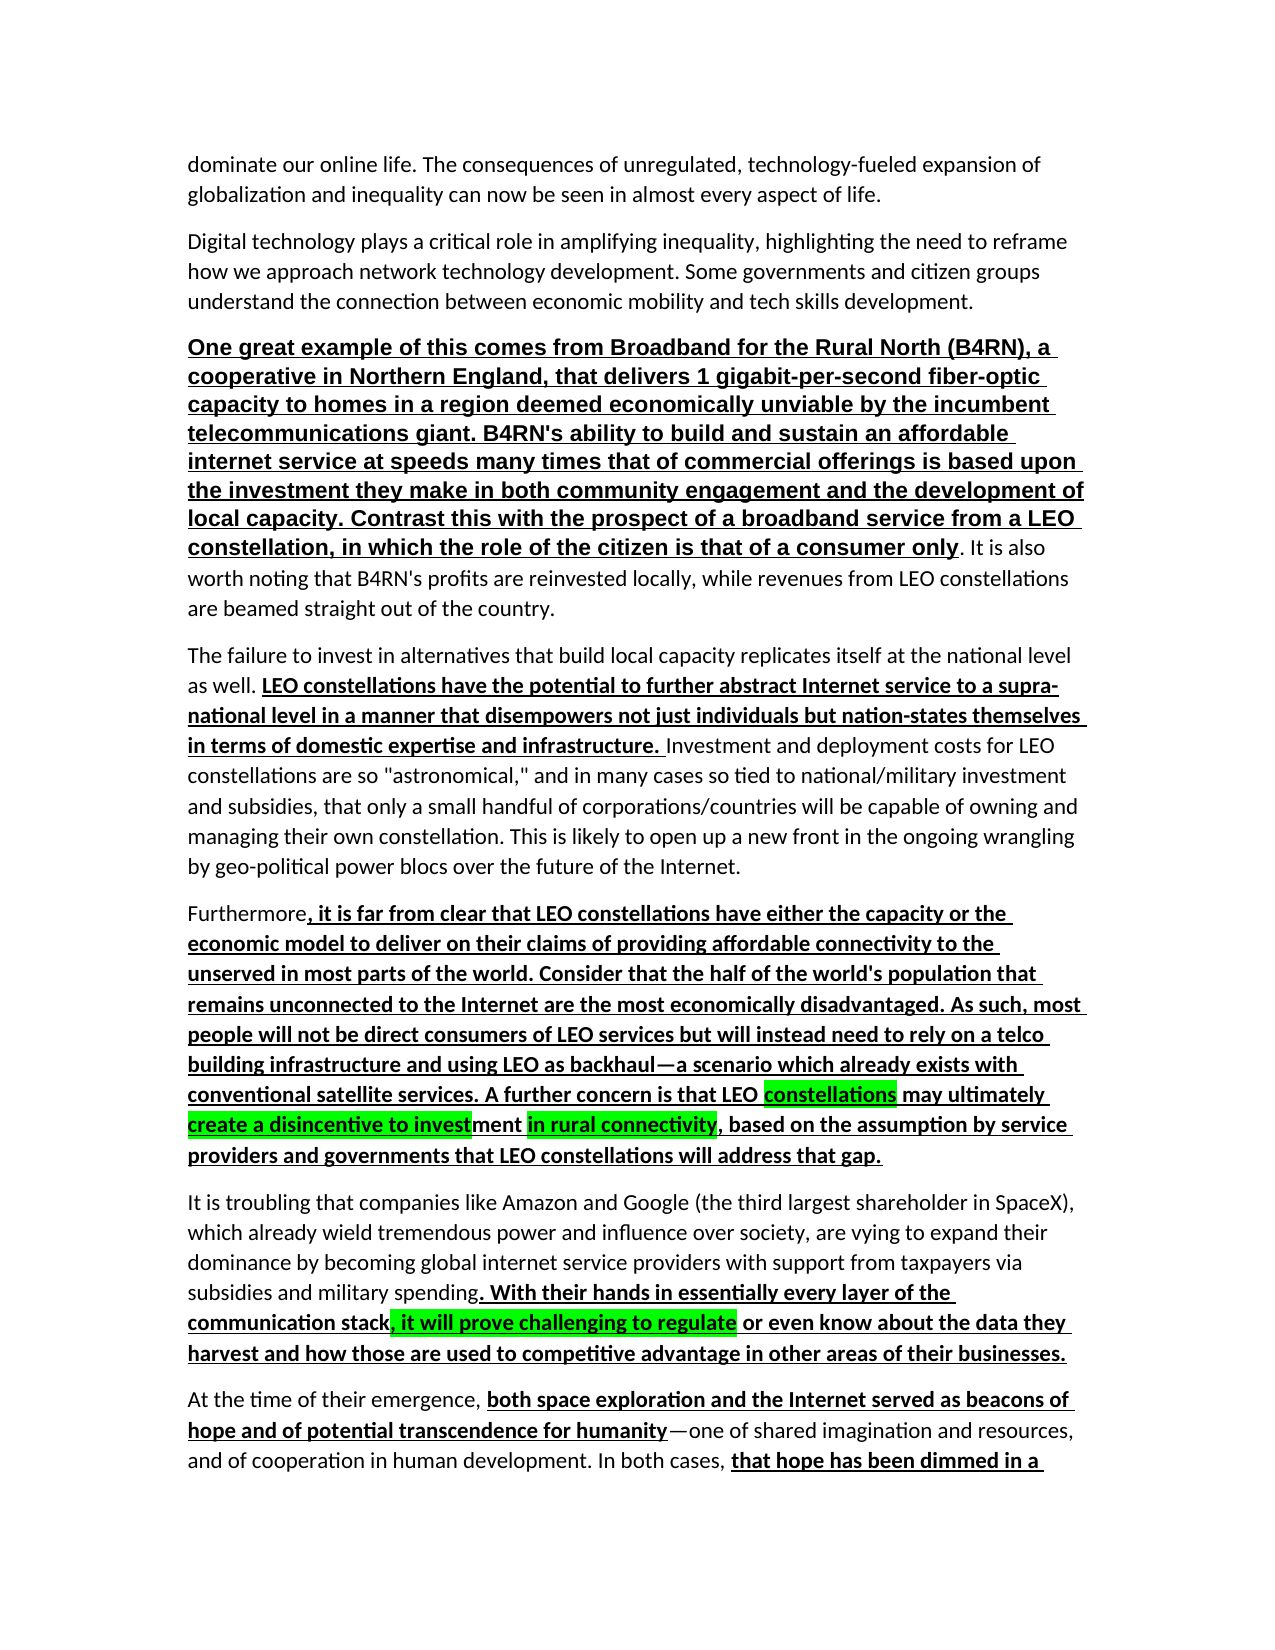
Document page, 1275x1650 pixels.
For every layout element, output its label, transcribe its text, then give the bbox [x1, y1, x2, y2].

text Furthermore, it is far from clear that LEO constellations have either the capacity or the economic model to deliver on their claims of providing affordable connectivity to the unserved in most parts of the world. Consider that the half of the world's population that remains unconnected to the Internet are the most economically disadvantaged. As such, most people will not be direct consumers of LEO services but will instead need to rely on a telco building infrastructure and using LEO as backhaul—a scenario which already exists with conventional satellite services. A further concern is that LEO constellations may ultimately create a disincentive to investment in rural connectivity, based on the assumption by service providers and governments that LEO constellations will address that gap. [187, 1015, 1087, 1169]
text Digital technology plays a critical role in amplifying inequality, highlighting the need to reframe how we approach network technology development. Some governments and citizen groups understand the connection between economic mobility and tech skills development. [187, 227, 1087, 316]
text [187, 150, 1087, 208]
text Furthermore, it is far from clear that LEO constellations have either the capacity or the economic model to deliver on their claims of providing affordable connectivity to the unserved in most parts of the world. Consider that the half of the world's population that remains unconnected to the Internet are the most economically disadvantaged. As such, most people will not be direct consumers of LEO services but will instead need to rely on a telco building infrastructure and using LEO as backhaul—a scenario which already exists with conventional satellite services. A further concern is that LEO constellations may ultimately create a disincentive to investment in rural connectivity, based on the assumption by service providers and governments that LEO constellations will address that gap. [187, 899, 1087, 1014]
text The failure to invest in alternatives that build local capacity replicates itself at the national level as well. LEO constellations have the potential to further abstract Internet service to a supra-national level in a manner that disempowers not just individuals but nation-states themselves in terms of domestic expertise and infrastructure. Investment and deployment costs for LEO constellations are so "astronomical," and in many cases so tied to national/military investment and subsidies, that only a small handful of corporations/countries will be capable of owning and managing their own constellation. This is likely to open up a new front in the ongoing wrangling by geo-political power blocs over the future of the Internet. [187, 641, 1087, 725]
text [187, 1386, 1087, 1474]
text The failure to invest in alternatives that build local capacity replicates itself at the national level as well. LEO constellations have the potential to further abstract Internet service to a supra-national level in a manner that disempowers not just individuals but nation-states themselves in terms of domestic expertise and infrastructure. Investment and deployment costs for LEO constellations are so "astronomical," and in many cases so tied to national/military investment and subsidies, that only a small handful of corporations/countries will be capable of owning and managing their own constellation. This is likely to open up a new front in the ongoing wrangling by geo-political power blocs over the future of the Internet. [187, 726, 1087, 880]
text One great example of this comes from Broadband for the Rural North (B4RN), a cooperative in Northern England, that delivers 1 gigabit-per-second fiber-optic capacity to homes in a region deemed economically unviable by the incumbent telecommunications giant. B4RN's ability to build and sustain an affordable internet service at speeds many times that of commercial offerings is based upon the investment they make in both community engagement and the development of local capacity. Contrast this with the prospect of a broadband service from a LEO constellation, in which the role of the citizen is that of a consumer only. It is also worth noting that B4RN's profits are reinvested locally, while revenues from LEO constellations are beamed straight out of the country. [187, 334, 1087, 622]
text It is troubling that companies like Amazon and Google (the third largest shareholder in SpaceX), which already wield tremendous power and influence over society, are vying to expand their dominance by becoming global internet service providers with support from taxpayers via subsidies and military spending. With their hands in essentially every layer of the communication stack, it will prove challenging to regulate or even know about the data they harvest and how those are used to competitive advantage in other areas of their businesses. [187, 1188, 1087, 1367]
